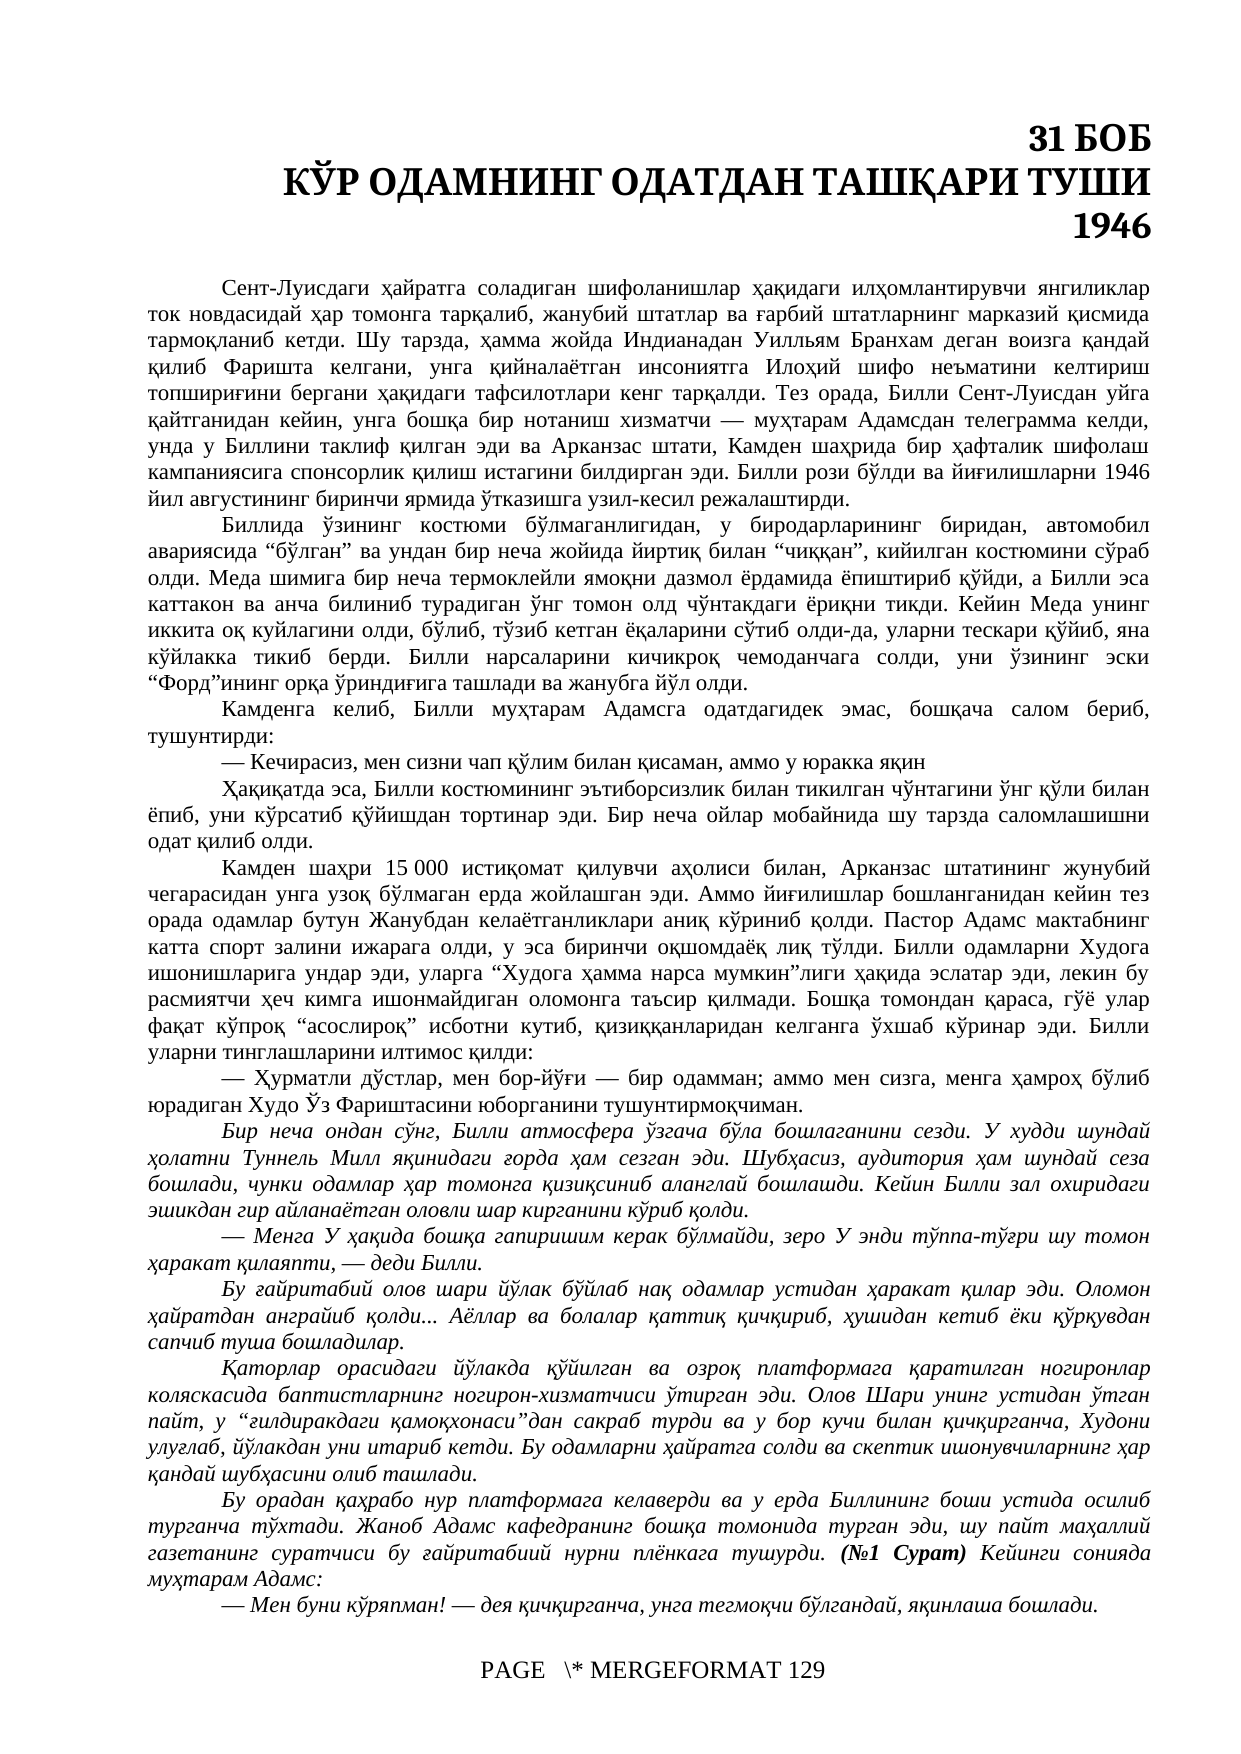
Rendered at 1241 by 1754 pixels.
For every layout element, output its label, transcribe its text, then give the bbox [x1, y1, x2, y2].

text Камденга келиб, Билли муҳтарам Адамсга одатдагидек эмас, бошқача салом бериб, тушунтирди: ― Кечирасиз, мен сизни чап қўлим билан қисаман, аммо у юракка яқин [148, 696, 1152, 774]
text Ҳақиқатда эса, Билли костюмининг эътиборсизлик билан тикилган чўнтагини ўнг қўли билан ёпиб, уни кўрсатиб қўйишдан тортинар эди. Бир неча ойлар мобайнида шу тарзда саломлашишни одат қилиб олди. [148, 774, 1152, 854]
text Биллида ўзининг костюми бўлмаганлигидан, у биродарларининг биридан, автомобил авариясида “бўлган” ва ундан бир неча жойида йиртиқ билан “чиққан”, кийилган костюмини сўраб олди. Меда шимига бир неча термоклейли ямоқни дазмол ёрдамида ёпиштириб қўйди, а Билли эса каттакон ва анча билиниб турадиган ўнг томон олд чўнтакдаги ёриқни тикди. Кейин Меда унинг иккита оқ куйлагини олди, бўлиб, тўзиб кетган ёқаларини сўтиб олди-да, уларни тескари қўйиб, яна кўйлакка тикиб берди. Билли нарсаларини кичикроқ чемоданчага солди, уни ўзининг эски “Форд”ининг орқа ўриндиғига ташлади ва жанубга йўл олди. [148, 511, 1152, 696]
text 1946 [148, 204, 1152, 247]
text ― Менга У ҳақида бошқа гапиришим керак бўлмайди, зеро У энди тўппа-тўғри шу томон ҳаракат қилаяпти, ― деди Билли. [148, 1223, 1152, 1275]
text Сент-Луисдаги ҳайратга соладиган шифоланишлар ҳақидаги илҳомлантирувчи янгиликлар ток новдасидай ҳар томонга тарқалиб, жанубий штатлар ва ғарбий штатларнинг марказий қисмида тармоқланиб кетди. Шу тарзда, ҳамма жойда Индианадан Уилльям Бранхам деган воизга қандай қилиб Фаришта келгани, унга қийналаётган инсониятга Илоҳий шифо неъматини келтириш топшириғини бергани ҳақидаги тафсилотлари кенг тарқалди. Тез орада, Билли Сент-Луисдан уйга қайтганидан кейин, унга бошқа бир нотаниш хизматчи ― муҳтарам Адамсдан телеграмма келди, унда у Биллини таклиф қилган эди ва Арканзас штати, Камден шаҳрида бир ҳафталик шифолаш кампаниясига спонсорлик қилиш истагини билдирган эди. Билли рози бўлди ва йиғилишларни 1946 йил августининг биринчи ярмида ўтказишга узил-кесил режалаштирди. [148, 274, 1152, 511]
text Бу орадан қаҳрабо нур платформага келаверди ва у ерда Биллининг боши устида осилиб турганча тўхтади. Жаноб Адамс кафедранинг бошқа томонида турган эди, шу пайт маҳаллий газетанинг суратчиси бу ғайритабиий нурни плёнкага тушурди. (№1 Сурат) Кейинги сонияда муҳтарам Адамс: [148, 1486, 1152, 1592]
text 31 БОБ [148, 118, 1152, 161]
text ― Мен буни кўряпман! ― дея қичқирганча, унга тегмоқчи бўлгандай, яқинлаша бошлади. [148, 1592, 1152, 1618]
text Бир неча ондан сўнг, Билли атмосфера ўзгача бўла бошлаганини сезди. У худди шундай ҳолатни Туннель Милл яқинидаги ғорда ҳам сезган эди. Шубҳасиз, аудитория ҳам шундай сеза бошлади, чунки одамлар ҳар томонга қизиқсиниб аланглай бошлашди. Кейин Билли зал охиридаги эшикдан гир айланаётган оловли шар кирганини кўриб қолди. [148, 1117, 1152, 1223]
text Камден шаҳри 15 000 истиқомат қилувчи аҳолиси билан, Арканзас штатининг жунубий чегарасидан унга узоқ бўлмаган ерда жойлашган эди. Аммо йиғилишлар бошланганидан кейин тез орада одамлар бутун Жанубдан келаётганликлари аниқ кўриниб қолди. Пастор Адамс мактабнинг катта спорт залини ижарага олди, у эса биринчи оқшомдаёқ лиқ тўлди. Билли одамларни Худога ишонишларига ундар эди, уларга “Худога ҳамма нарса мумкин”лиги ҳақида эслатар эди, лекин бу расмиятчи ҳеч кимга ишонмайдиган оломонга таъсир қилмади. Бошқа томондан қараса, гўё улар фақат кўпроқ “асослироқ” исботни кутиб, қизиққанларидан келганга ўхшаб кўринар эди. Билли уларни тинглашларини илтимос қилди: [148, 854, 1152, 1064]
text Бу ғайритабий олов шари йўлак бўйлаб нақ одамлар устидан ҳаракат қилар эди. Оломон ҳайратдан анграйиб қолди... Аёллар ва болалар қаттиқ қичқириб, ҳушидан кетиб ёки қўрқувдан сапчиб туша бошладилар. [148, 1275, 1152, 1354]
text КЎР ОДАМНИНГ ОДАТДАН ТАШҚАРИ ТУШИ [148, 161, 1152, 204]
text ― Ҳурматли дўстлар, мен бор-йўғи ― бир одамман; аммо мен сизга, менга ҳамроҳ бўлиб юрадиган Худо Ўз Фариштасини юборганини тушунтирмоқчиман. [148, 1064, 1152, 1117]
text Қаторлар орасидаги йўлакда қўйилган ва озроқ платформага қаратилган ногиронлар коляскасида баптистларнинг ногирон-хизматчиси ўтирган эди. Олов Шари унинг устидан ўтган пайт, у “ғилдиракдаги қамоқхонаси”дан сакраб турди ва у бор кучи билан қичқирганча, Худони улуғлаб, йўлакдан уни итариб кетди. Бу одамларни ҳайратга солди ва скептик ишонувчиларнинг ҳар қандай шубҳасини олиб ташлади. [148, 1354, 1152, 1486]
